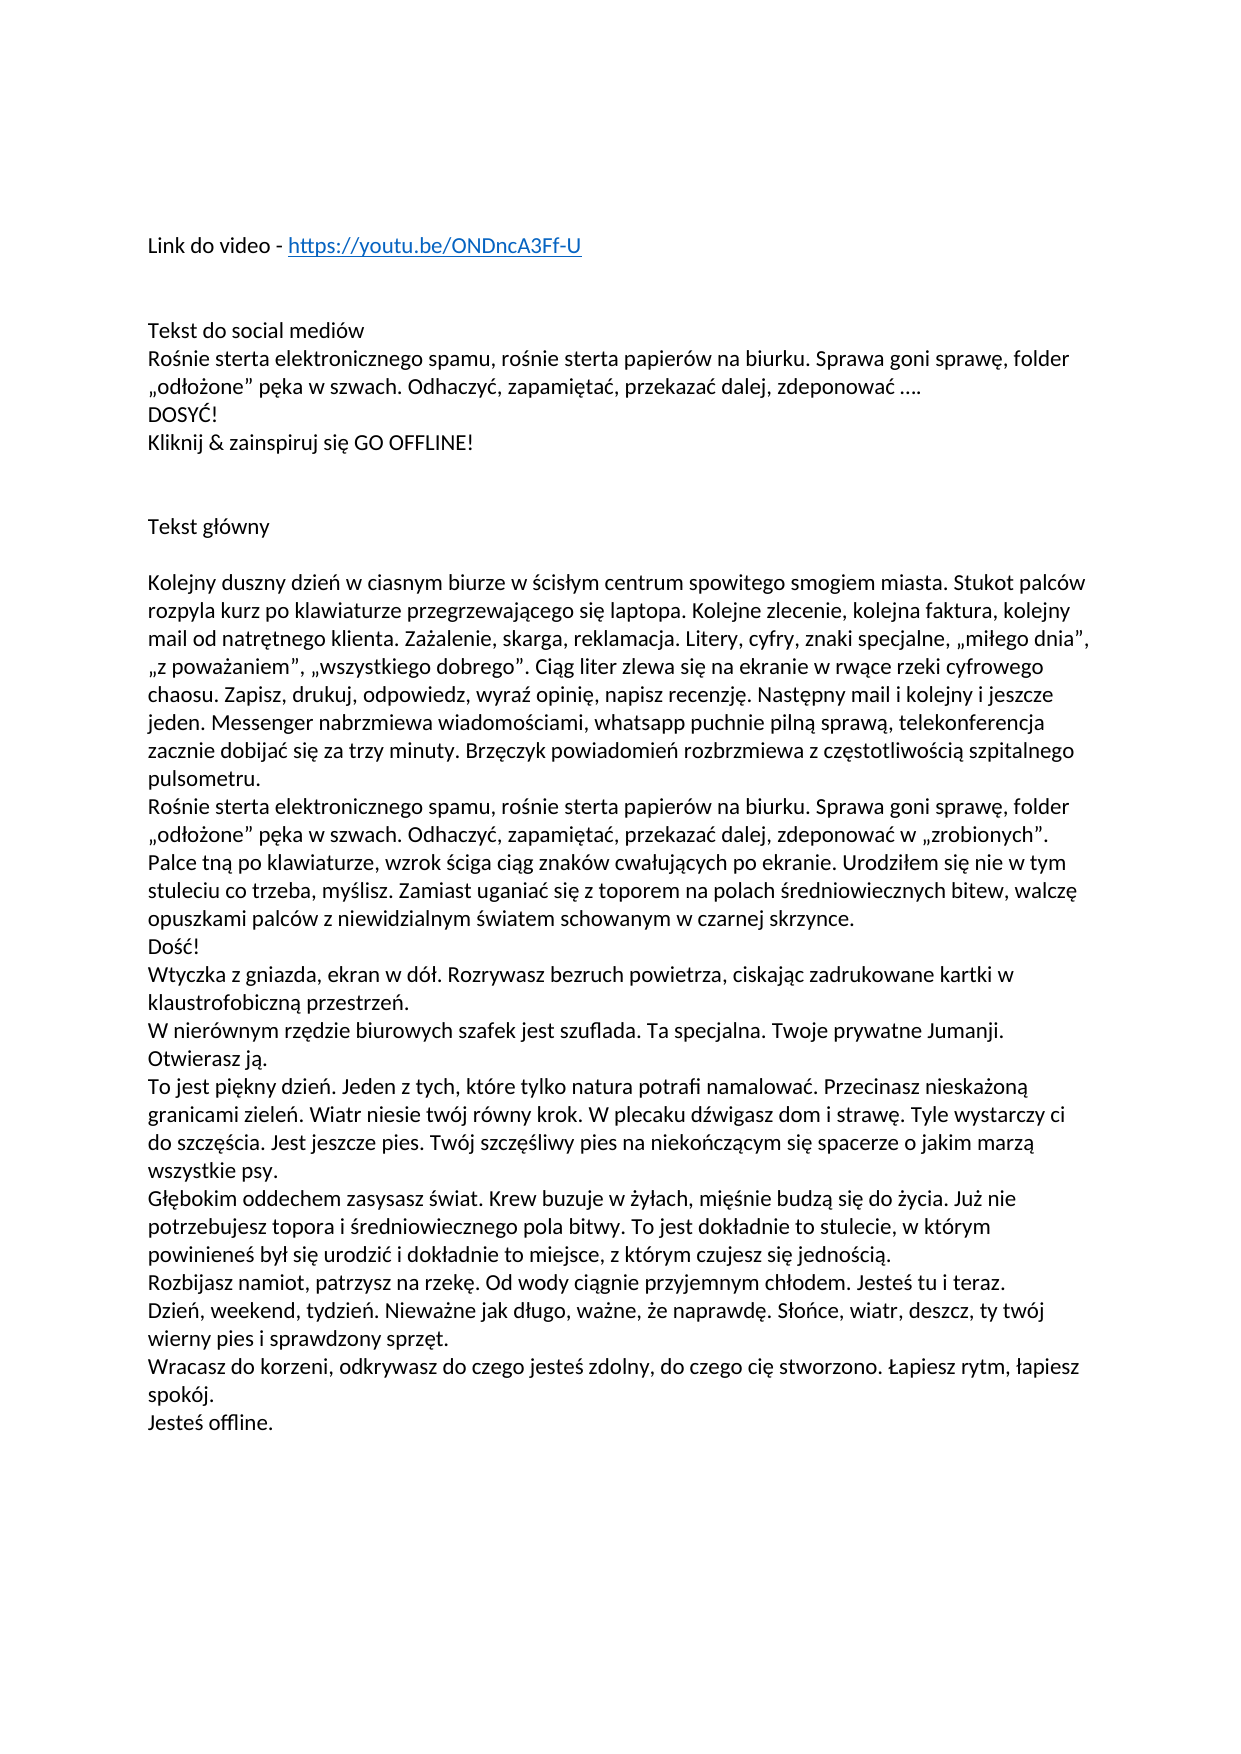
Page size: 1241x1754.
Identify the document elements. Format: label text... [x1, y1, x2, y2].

text Kliknij & zainspiruj się GO OFFLINE! [148, 428, 1093, 456]
text To jest piękny dzień. Jeden z tych, które tylko natura potrafi namalować. Przecinasz nieskażoną granicami zieleń. Wiatr niesie twój równy krok. W plecaku dźwigasz dom i strawę. Tyle wystarczy ci do szczęścia. Jest jeszcze pies. Twój szczęśliwy pies na niekończącym się spacerze o jakim marzą wszystkie psy. [148, 1072, 1093, 1184]
text Jesteś offline. [148, 1408, 1093, 1437]
text Dzień, weekend, tydzień. Nieważne jak długo, ważne, że naprawdę. Słońce, wiatr, deszcz, ty twój wierny pies i sprawdzony sprzęt. [148, 1296, 1093, 1352]
text Głębokim oddechem zasysasz świat. Krew buzuje w żyłach, mięśnie budzą się do życia. Już nie potrzebujesz topora i średniowiecznego pola bitwy. To jest dokładnie to stulecie, w którym powinieneś był się urodzić i dokładnie to miejsce, z którym czujesz się jednością. [148, 1184, 1093, 1268]
text Rośnie sterta elektronicznego spamu, rośnie sterta papierów na biurku. Sprawa goni sprawę, folder „odłożone” pęka w szwach. Odhaczyć, zapamiętać, przekazać dalej, zdeponować w „zrobionych”. Palce tną po klawiaturze, wzrok ściga ciąg znaków cwałujących po ekranie. Urodziłem się nie w tym stuleciu co trzeba, myślisz. Zamiast uganiać się z toporem na polach średniowiecznych bitew, walczę opuszkami palców z niewidzialnym światem schowanym w czarnej skrzynce. [148, 792, 1093, 932]
text W nierównym rzędzie biurowych szafek jest szuflada. Ta specjalna. Twoje prywatne Jumanji. Otwierasz ją. [148, 1016, 1093, 1072]
text Link do video - https://youtu.be/ONDncA3Ff-U [148, 232, 1093, 260]
text Kolejny duszny dzień w ciasnym biurze w ścisłym centrum spowitego smogiem miasta. Stukot palców rozpyla kurz po klawiaturze przegrzewającego się laptopa. Kolejne zlecenie, kolejna faktura, kolejny mail od natrętnego klienta. Zażalenie, skarga, reklamacja. Litery, cyfry, znaki specjalne, „miłego dnia”, „z poważaniem”, „wszystkiego dobrego”. Ciąg liter zlewa się na ekranie w rwące rzeki cyfrowego chaosu. Zapisz, drukuj, odpowiedz, wyraź opinię, napisz recenzję. Następny mail i kolejny i jeszcze jeden. Messenger nabrzmiewa wiadomościami, whatsapp puchnie pilną sprawą, telekonferencja zacznie dobijać się za trzy minuty. Brzęczyk powiadomień rozbrzmiewa z częstotliwością szpitalnego pulsometru. [148, 568, 1093, 792]
text Rozbijasz namiot, patrzysz na rzekę. Od wody ciągnie przyjemnym chłodem. Jesteś tu i teraz. [148, 1268, 1093, 1296]
text Dość! [148, 932, 1093, 960]
text Wracasz do korzeni, odkrywasz do czego jesteś zdolny, do czego cię stworzono. Łapiesz rytm, łapiesz spokój. [148, 1352, 1093, 1408]
text Tekst główny [148, 512, 1093, 540]
text Rośnie sterta elektronicznego spamu, rośnie sterta papierów na biurku. Sprawa goni sprawę, folder „odłożone” pęka w szwach. Odhaczyć, zapamiętać, przekazać dalej, zdeponować …. DOSYĆ! [148, 344, 1093, 428]
text Wtyczka z gniazda, ekran w dół. Rozrywasz bezruch powietrza, ciskając zadrukowane kartki w klaustrofobiczną przestrzeń. [148, 960, 1093, 1016]
text Tekst do social mediów [148, 316, 1093, 344]
